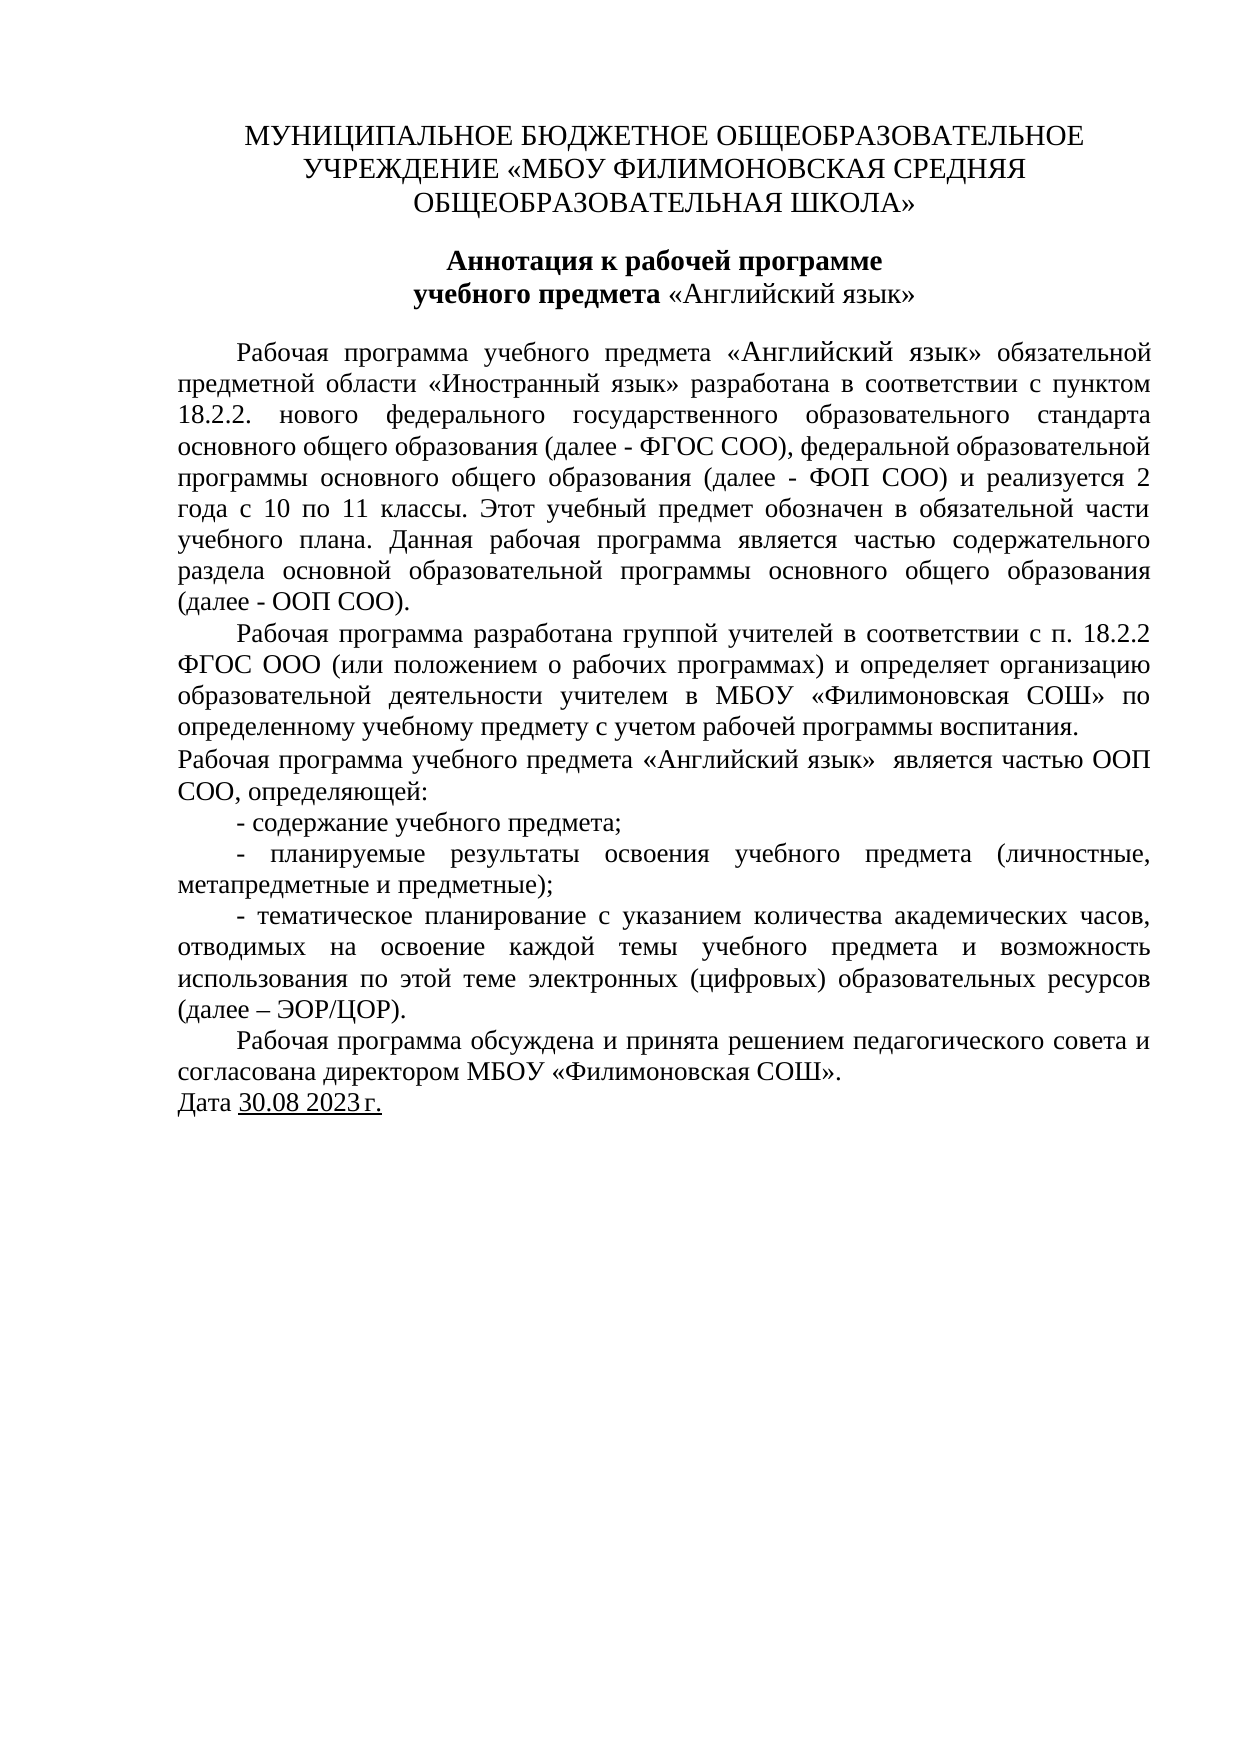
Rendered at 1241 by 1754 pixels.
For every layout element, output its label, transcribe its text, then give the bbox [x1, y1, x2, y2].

text Рабочая программа разработана группой учителей в соответствии с п. 18.2.2 ФГОС ООО (или положением о рабочих программах) и определяет организацию образовательной деятельности учителем в МБОУ «Филимоновская СОШ» по определенному учебному предмету с учетом рабочей программы воспитания. [177, 617, 1152, 741]
text Рабочая программа обсуждена и принята решением педагогического совета и согласована директором МБОУ «Филимоновская СОШ». [177, 1024, 1152, 1086]
text - тематическое планирование с указанием количества академических часов, отводимых на освоение каждой темы учебного предмета и возможность использования по этой теме электронных (цифровых) образовательных ресурсов (далее – ЭОР/ЦОР). [177, 899, 1152, 1024]
text учебного предмета «Английский язык» [177, 276, 1152, 310]
text - содержание учебного предмета; [177, 806, 1152, 837]
text МУНИЦИПАЛЬНОЕ БЮДЖЕТНОЕ ОБЩЕОБРАЗОВАТЕЛЬНОЕ УЧРЕЖДЕНИЕ «МБОУ ФИЛИМОНОВСКАЯ СРЕДНЯЯ ОБЩЕОБРАЗОВАТЕЛЬНАЯ ШКОЛА» [177, 118, 1152, 219]
text Рабочая программа учебного предмета «Английский язык» обязательной предметной области «Иностранный язык» разработана в соответствии с пунктом 18.2.2. нового федерального государственного образовательного стандарта основного общего образования (далее - ФГОС СОО), федеральной образовательной программы основного общего образования (далее - ФОП СОО) и реализуется 2 года с 10 по 11 классы. Этот учебный предмет обозначен в обязательной части учебного плана. Данная рабочая программа является частью содержательного раздела основной образовательной программы основного общего образования (далее - ООП СОО). [177, 334, 1152, 617]
text Аннотация к рабочей программе [177, 243, 1152, 276]
text Дата 30.08 2023 г. [177, 1086, 1152, 1117]
text - планируемые результаты освоения учебного предмета (личностные, метапредметные и предметные); [177, 837, 1152, 899]
text Рабочая программа учебного предмета «Английский язык» является частью ООП СОО, определяющей: [177, 741, 1152, 806]
